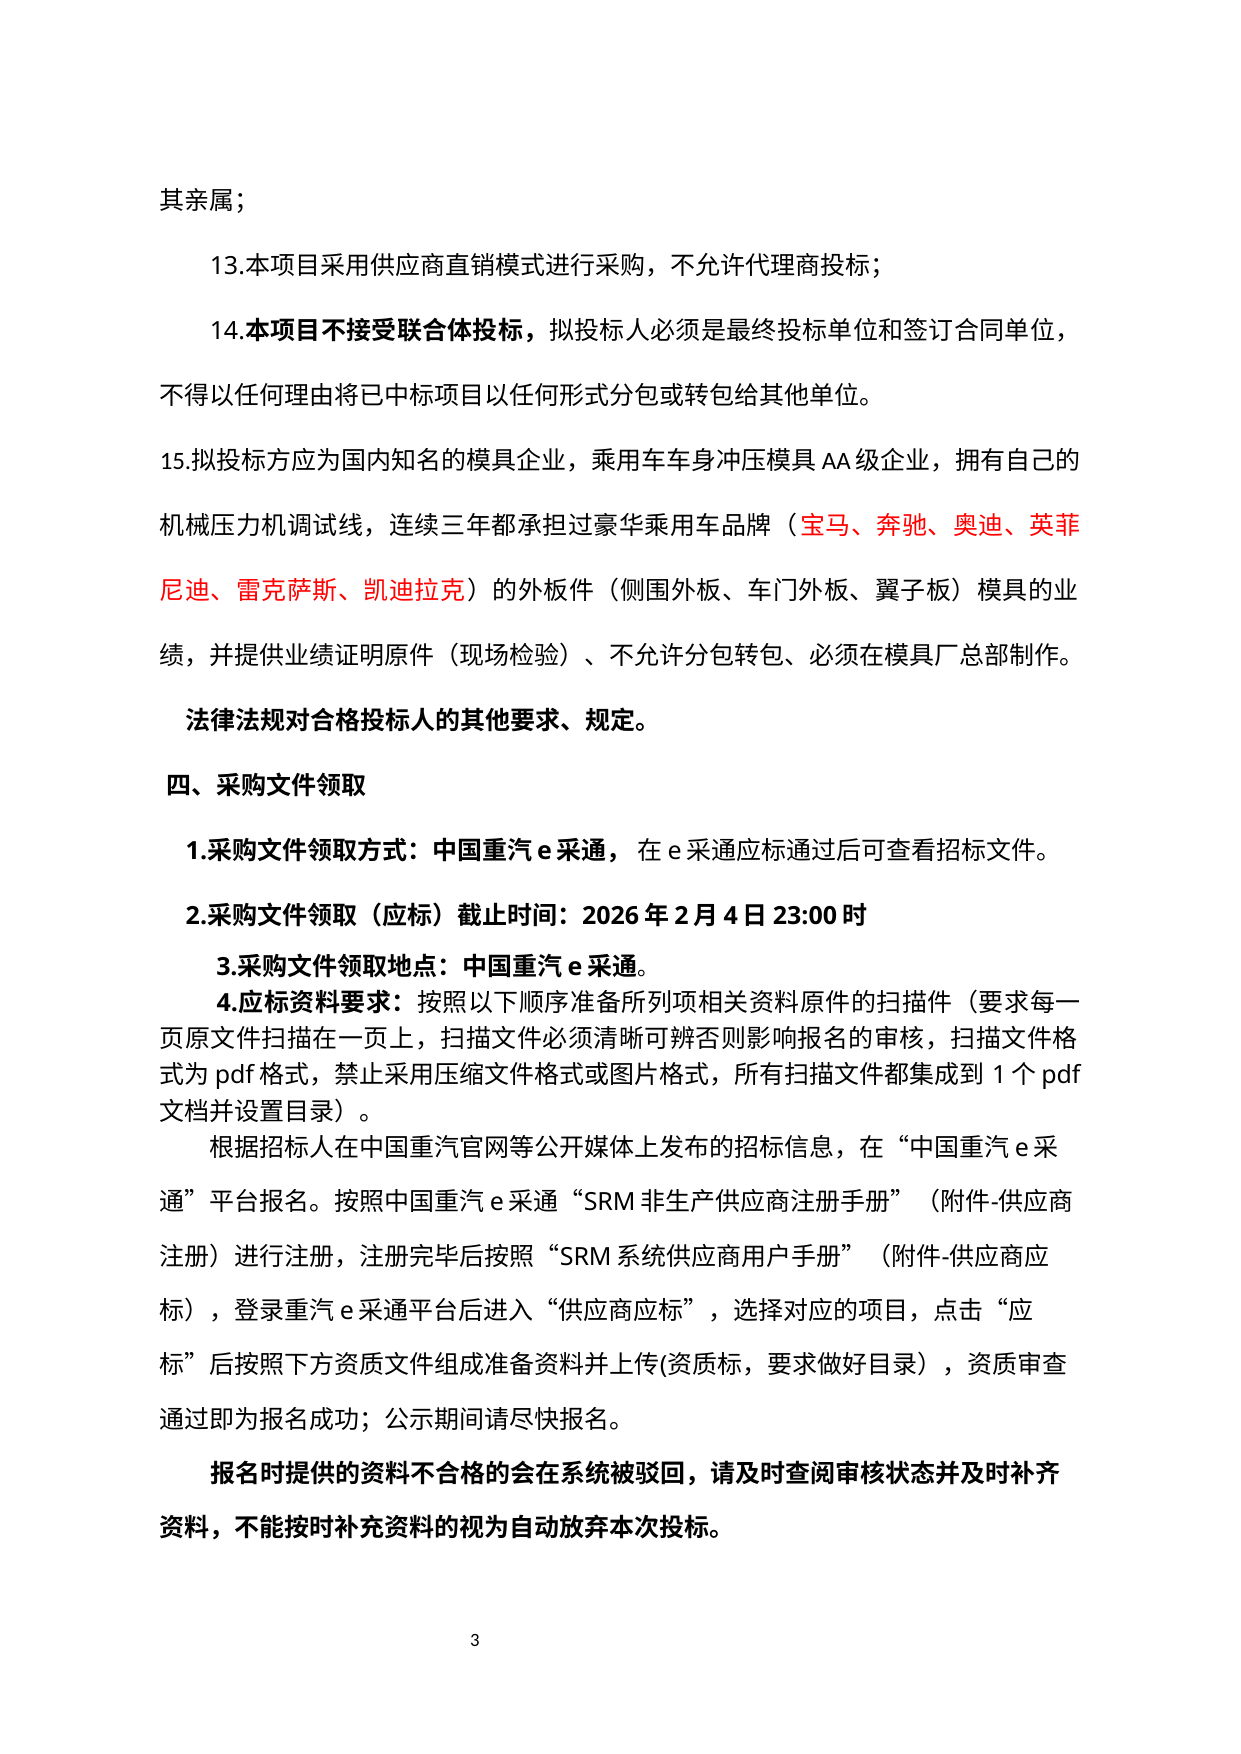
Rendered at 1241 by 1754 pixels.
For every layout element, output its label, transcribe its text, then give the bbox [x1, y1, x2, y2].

text 13.本项目采用供应商直销模式进行采购，不允许代理商投标； [159, 231, 1081, 296]
text 15.拟投标方应为国内知名的模具企业，乘用车车身冲压模具AA级企业，拥有自己的机械压力机调试线，连续三年都承担过豪华乘用车品牌（宝马、奔驰、奥迪、英菲尼迪、雷克萨斯、凯迪拉克）的外板件（侧围外板、车门外板、翼子板）模具的业绩，并提供业绩证明原件（现场检验）、不允许分包转包、必须在模具厂总部制作。 [159, 426, 1081, 686]
text 法律法规对合格投标人的其他要求、规定。 [159, 686, 1081, 751]
text 14.本项目不接受联合体投标，拟投标人必须是最终投标单位和签订合同单位，不得以任何理由将已中标项目以任何形式分包或转包给其他单位。 [159, 296, 1081, 426]
text 2.采购文件领取（应标）截止时间：2026年2月4日23:00时 [159, 881, 1081, 946]
text 3.采购文件领取地点：中国重汽e采通。 [159, 946, 1081, 982]
text 根据招标人在中国重汽官网等公开媒体上发布的招标信息，在“中国重汽e采通”平台报名。按照中国重汽e采通“SRM非生产供应商注册手册”（附件-供应商注册）进行注册，注册完毕后按照“SRM系统供应商用户手册”（附件-供应商应标），登录重汽e采通平台后进入“供应商应标”，选择对应的项目，点击“应标”后按照下方资质文件组成准备资料并上传(资质标，要求做好目录），资质审查通过即为报名成功；公示期间请尽快报名。 [159, 1127, 1081, 1435]
text 1.采购文件领取方式：中国重汽e采通， 在e采通应标通过后可查看招标文件。 [159, 816, 1081, 881]
text 报名时提供的资料不合格的会在系统被驳回，请及时查阅审核状态并及时补齐资料，不能按时补充资料的视为自动放弃本次投标。 [159, 1453, 1081, 1544]
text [159, 166, 1081, 231]
text 四、采购文件领取 [159, 751, 1081, 816]
text 4.应标资料要求：按照以下顺序准备所列项相关资料原件的扫描件（要求每一页原文件扫描在一页上，扫描文件必须清晰可辨否则影响报名的审核，扫描文件格式为pdf格式，禁止采用压缩文件格式或图片格式，所有扫描文件都集成到1个pdf文档并设置目录）。 [159, 982, 1081, 1127]
